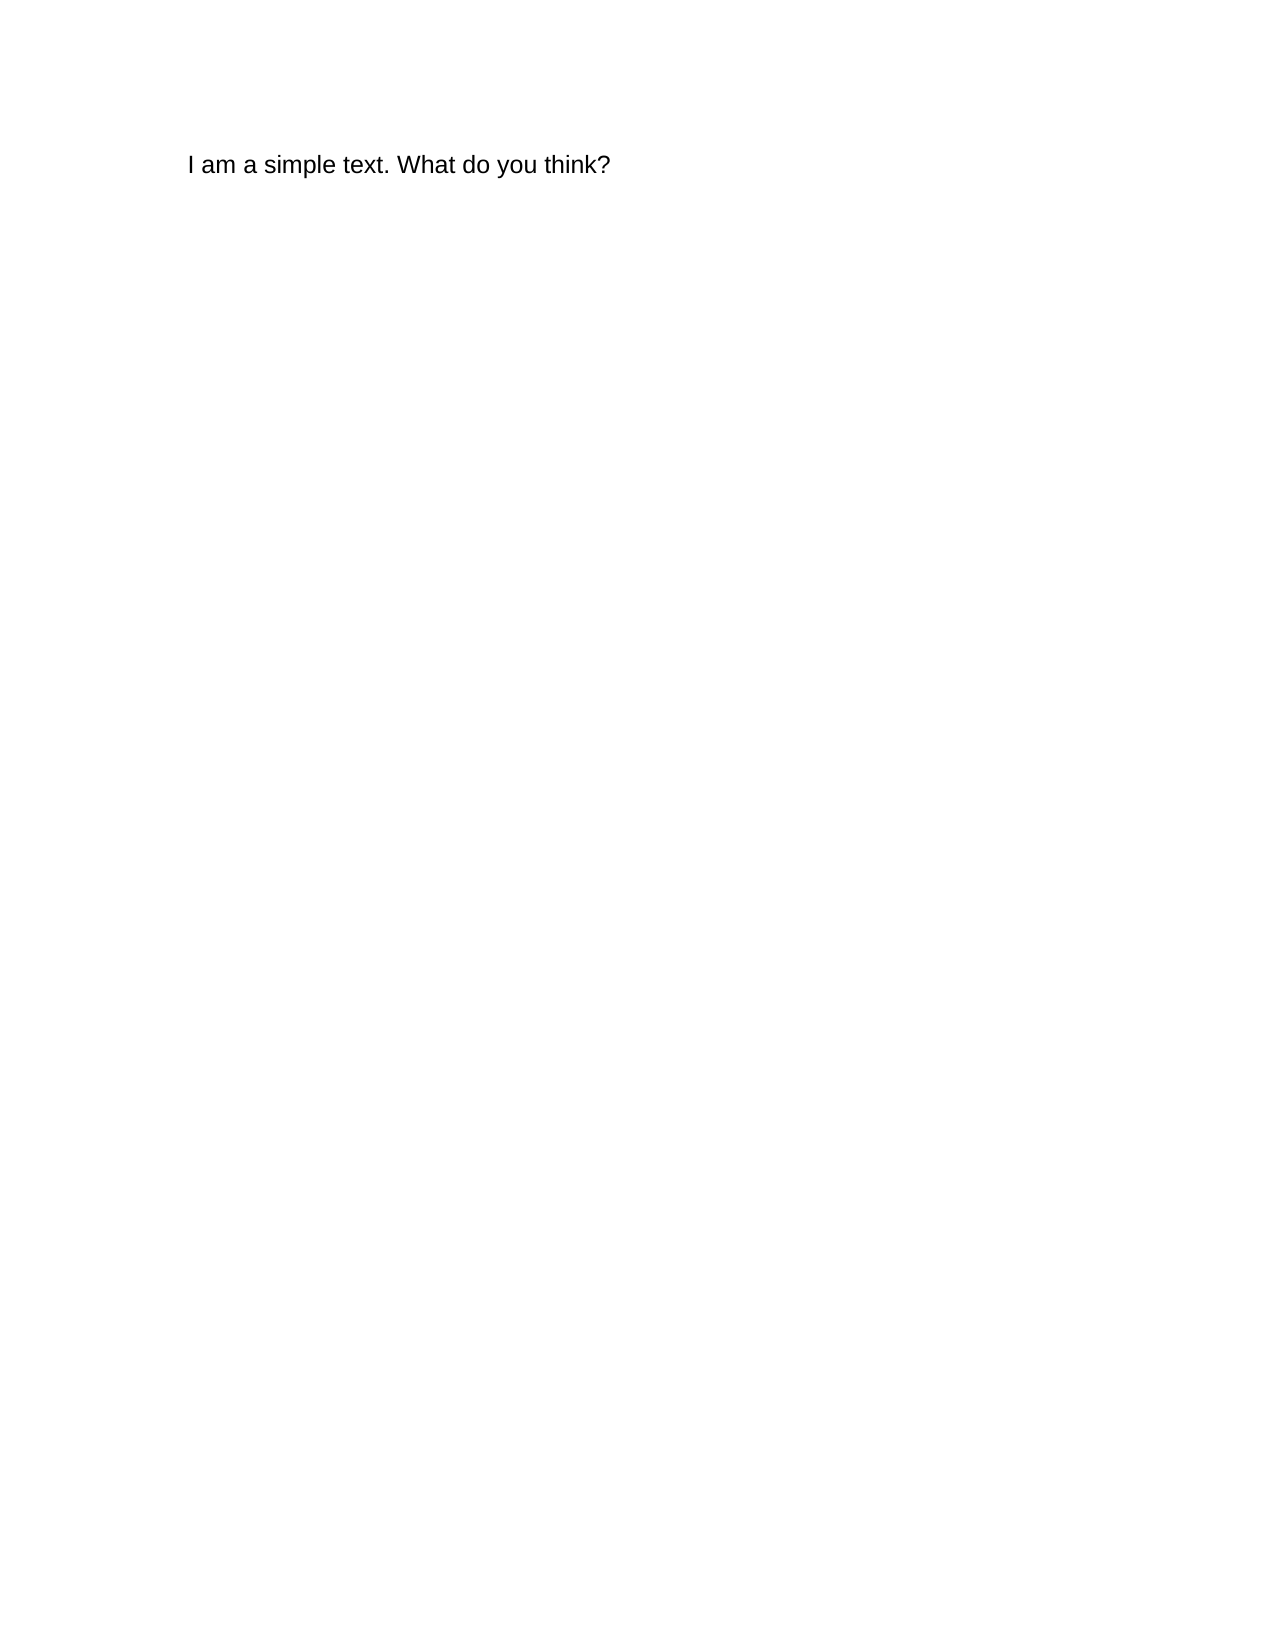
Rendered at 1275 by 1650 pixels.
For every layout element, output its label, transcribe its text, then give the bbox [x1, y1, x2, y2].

text I am a simple text. What do you think? [187, 150, 1087, 179]
